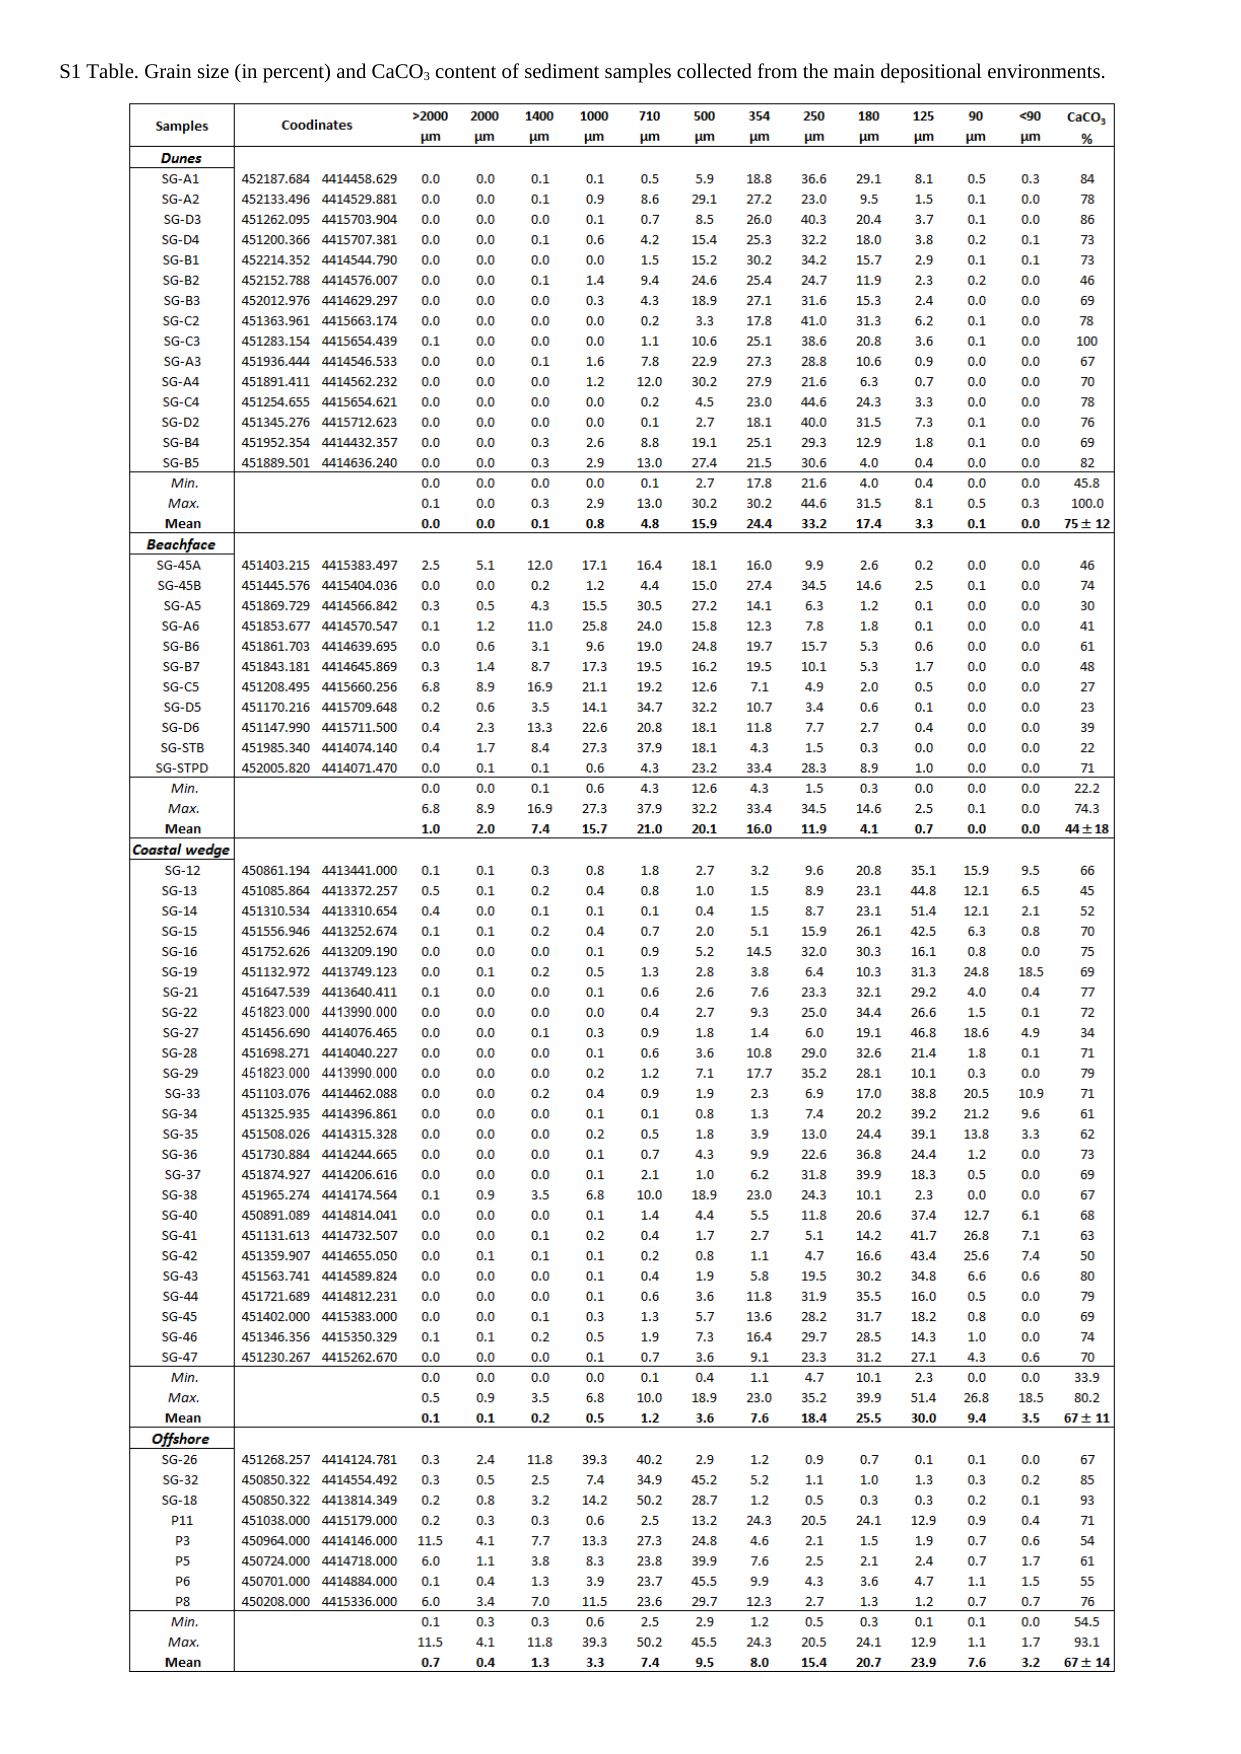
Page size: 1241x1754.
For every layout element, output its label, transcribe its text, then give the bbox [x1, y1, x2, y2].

text S1 Table. Grain size (in percent) and CaCO3 content of sediment samples collected from the main depositional environments. [59, 59, 1181, 83]
picture [114, 83, 1126, 1672]
